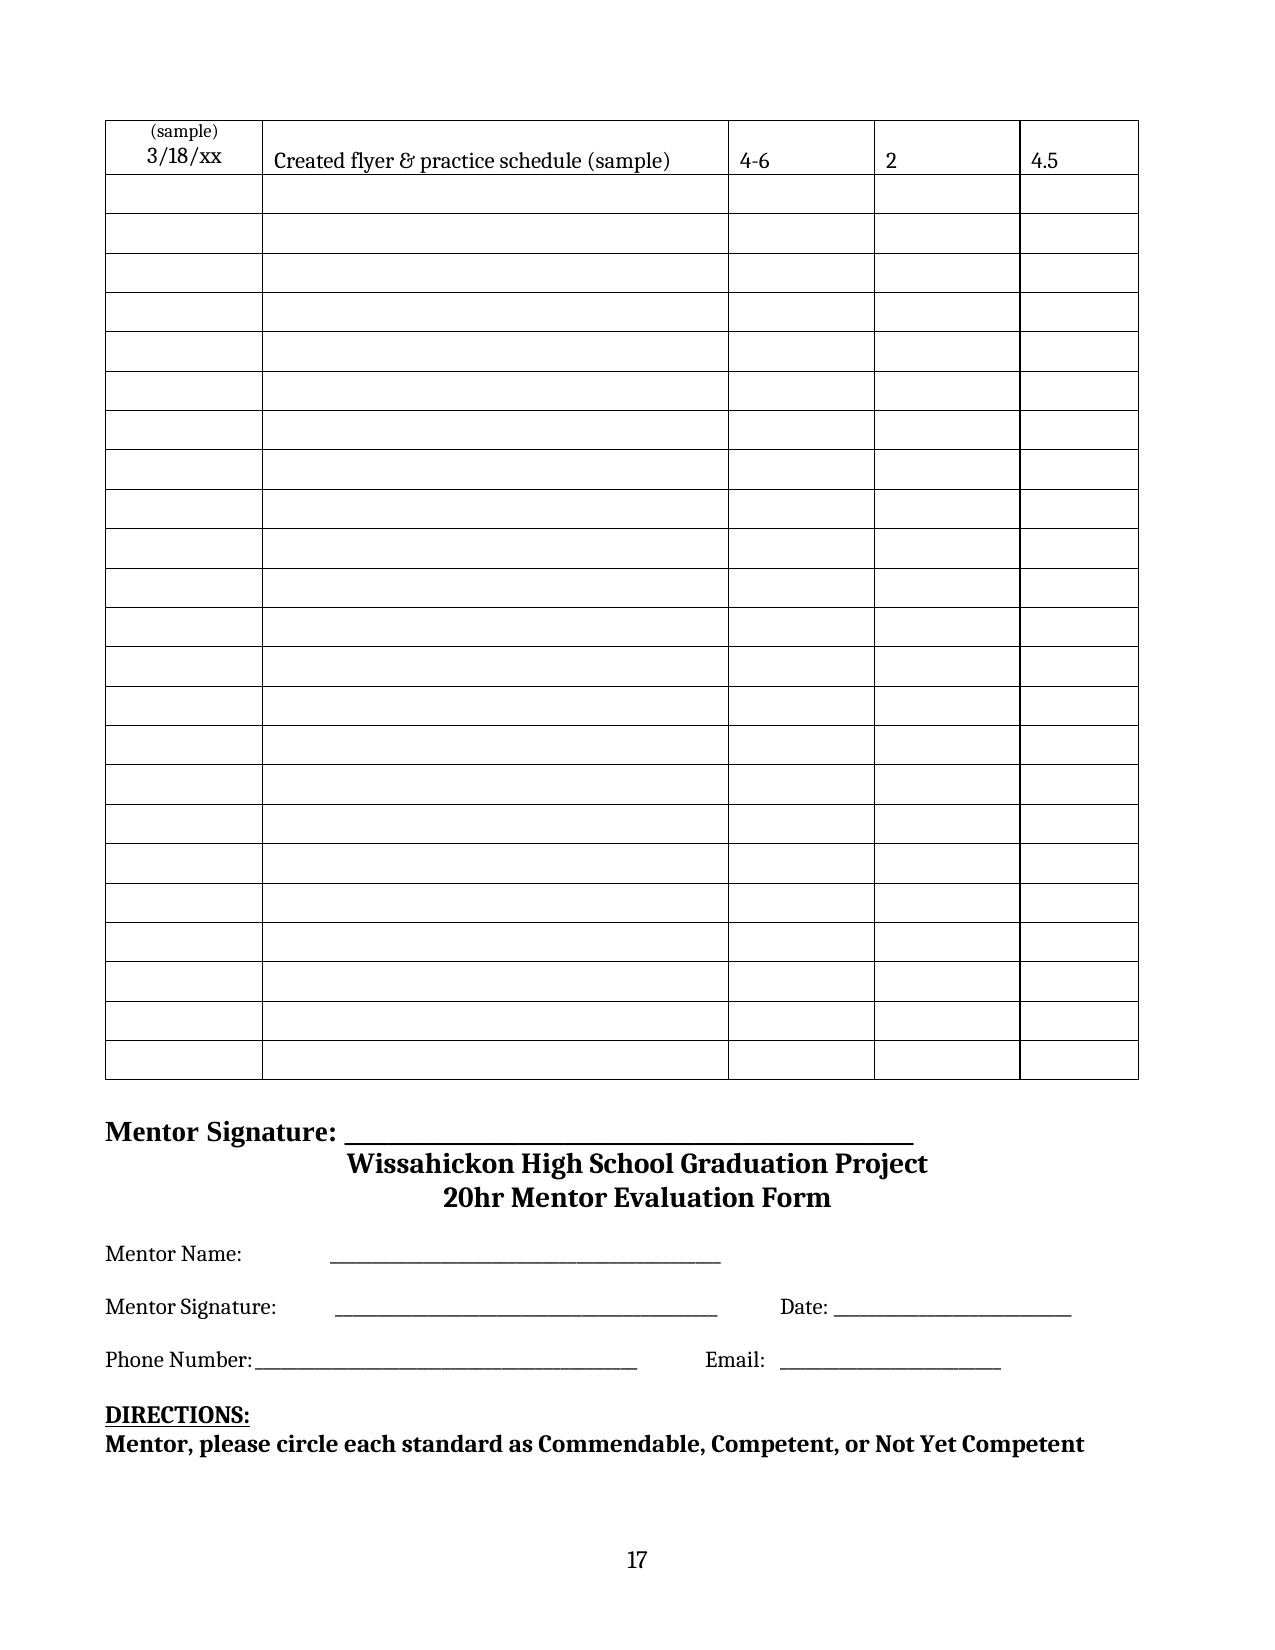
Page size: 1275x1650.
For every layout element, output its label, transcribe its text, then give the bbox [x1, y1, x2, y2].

table_cell [1021, 372, 1138, 410]
table_cell [729, 332, 874, 371]
table_cell [106, 962, 262, 1001]
table_cell [1021, 805, 1138, 843]
table_cell [729, 805, 874, 843]
table_cell [729, 608, 874, 646]
table_cell [875, 1041, 1019, 1079]
table_cell [263, 293, 728, 331]
table_cell [106, 254, 262, 292]
table_cell [263, 411, 728, 449]
table_cell [875, 923, 1019, 961]
table_cell [263, 884, 728, 922]
table_cell [729, 175, 874, 213]
table_cell [106, 647, 262, 686]
table_cell [1021, 923, 1138, 961]
table_cell [1021, 647, 1138, 686]
table_cell [1021, 293, 1138, 331]
table_cell [106, 372, 262, 410]
text Mentor Name: ______________________________________________ [105, 1241, 1170, 1267]
table_cell [729, 214, 874, 252]
table_cell 2 [875, 121, 1019, 174]
table_cell [1021, 765, 1138, 804]
table_cell [106, 844, 262, 882]
table_cell [106, 175, 262, 213]
text Mentor Signature: _______________________________________ [105, 1114, 1170, 1147]
table_cell [263, 254, 728, 292]
table_cell [263, 765, 728, 804]
table_cell [263, 1002, 728, 1040]
table_cell [1021, 569, 1138, 607]
table_cell [263, 687, 728, 725]
text 20hr Mentor Evaluation Form [105, 1181, 1170, 1214]
table_cell [875, 529, 1019, 567]
table_cell [729, 1002, 874, 1040]
table_cell [729, 529, 874, 567]
table_cell [106, 726, 262, 764]
table_cell [875, 490, 1019, 528]
table_cell [875, 254, 1019, 292]
table_cell [263, 332, 728, 371]
table_cell [875, 214, 1019, 252]
table_cell [106, 450, 262, 489]
table_cell [729, 765, 874, 804]
table_cell [106, 687, 262, 725]
table_cell [106, 1002, 262, 1040]
table_cell [1021, 411, 1138, 449]
table_cell [729, 569, 874, 607]
table_cell 4.5 [1021, 121, 1138, 174]
table_cell [263, 214, 728, 252]
table_cell [1021, 726, 1138, 764]
table_cell [1021, 687, 1138, 725]
table_cell [106, 214, 262, 252]
table_cell [729, 962, 874, 1001]
table_cell [729, 490, 874, 528]
table_cell [729, 254, 874, 292]
table_cell [1021, 1002, 1138, 1040]
table_cell [263, 923, 728, 961]
table_cell [729, 884, 874, 922]
table_cell [875, 569, 1019, 607]
text Mentor, please circle each standard as Commendable, Competent, or Not Yet Competent [105, 1430, 1170, 1459]
table_cell [106, 805, 262, 843]
table_cell [729, 687, 874, 725]
table_cell [875, 332, 1019, 371]
table_cell [1021, 214, 1138, 252]
table_cell 4-6 [729, 121, 874, 174]
text Phone Number: _____________________________________________ Email: __________________________ [105, 1346, 1170, 1373]
table_cell [729, 923, 874, 961]
table_cell [263, 450, 728, 489]
table_cell [263, 805, 728, 843]
table_cell [729, 372, 874, 410]
table_cell [1021, 962, 1138, 1001]
table_cell [106, 765, 262, 804]
table_cell [1021, 490, 1138, 528]
table_cell [875, 293, 1019, 331]
table_cell [875, 1002, 1019, 1040]
table_cell [1021, 844, 1138, 882]
table_cell [263, 962, 728, 1001]
table_cell [875, 962, 1019, 1001]
table_cell [263, 1041, 728, 1079]
table_cell [875, 647, 1019, 686]
table_cell [729, 293, 874, 331]
table_cell [729, 1041, 874, 1079]
table_cell [729, 450, 874, 489]
table_cell [106, 529, 262, 567]
table_cell [106, 884, 262, 922]
table_cell [106, 608, 262, 646]
table_cell [875, 805, 1019, 843]
table_cell [1021, 175, 1138, 213]
table_cell [875, 411, 1019, 449]
table_cell [729, 411, 874, 449]
table_cell [263, 569, 728, 607]
table_cell [263, 490, 728, 528]
table_cell [106, 569, 262, 607]
text DIRECTIONS: [105, 1401, 1170, 1430]
table_cell [729, 726, 874, 764]
table_cell Created flyer & practice schedule (sample) [263, 121, 728, 174]
table_cell [1021, 1041, 1138, 1079]
table_cell [875, 450, 1019, 489]
table_cell [263, 844, 728, 882]
text Wissahickon High School Graduation Project [105, 1147, 1170, 1181]
table_cell [875, 726, 1019, 764]
table_cell [106, 490, 262, 528]
table_cell [263, 372, 728, 410]
table_cell [263, 647, 728, 686]
table_cell [1021, 884, 1138, 922]
table_cell [106, 332, 262, 371]
table_cell [1021, 608, 1138, 646]
table_cell [875, 844, 1019, 882]
table_cell [1021, 529, 1138, 567]
table_cell [106, 293, 262, 331]
table_cell [875, 687, 1019, 725]
table_cell [263, 529, 728, 567]
table_cell [1021, 254, 1138, 292]
table_cell [875, 765, 1019, 804]
table_cell [875, 884, 1019, 922]
table_cell [106, 411, 262, 449]
table_cell (sample) 3/18/xx [106, 121, 262, 174]
table_cell [875, 608, 1019, 646]
table_cell [263, 608, 728, 646]
table_cell [106, 1041, 262, 1079]
table_cell [875, 372, 1019, 410]
table_cell [263, 726, 728, 764]
table_cell [729, 844, 874, 882]
table_cell [875, 175, 1019, 213]
table_cell [729, 647, 874, 686]
table_cell [106, 923, 262, 961]
table_cell [1021, 332, 1138, 371]
text Mentor Signature: _____________________________________________ Date: ____________________________ [105, 1294, 1170, 1320]
table_cell [1021, 450, 1138, 489]
table_cell [263, 175, 728, 213]
